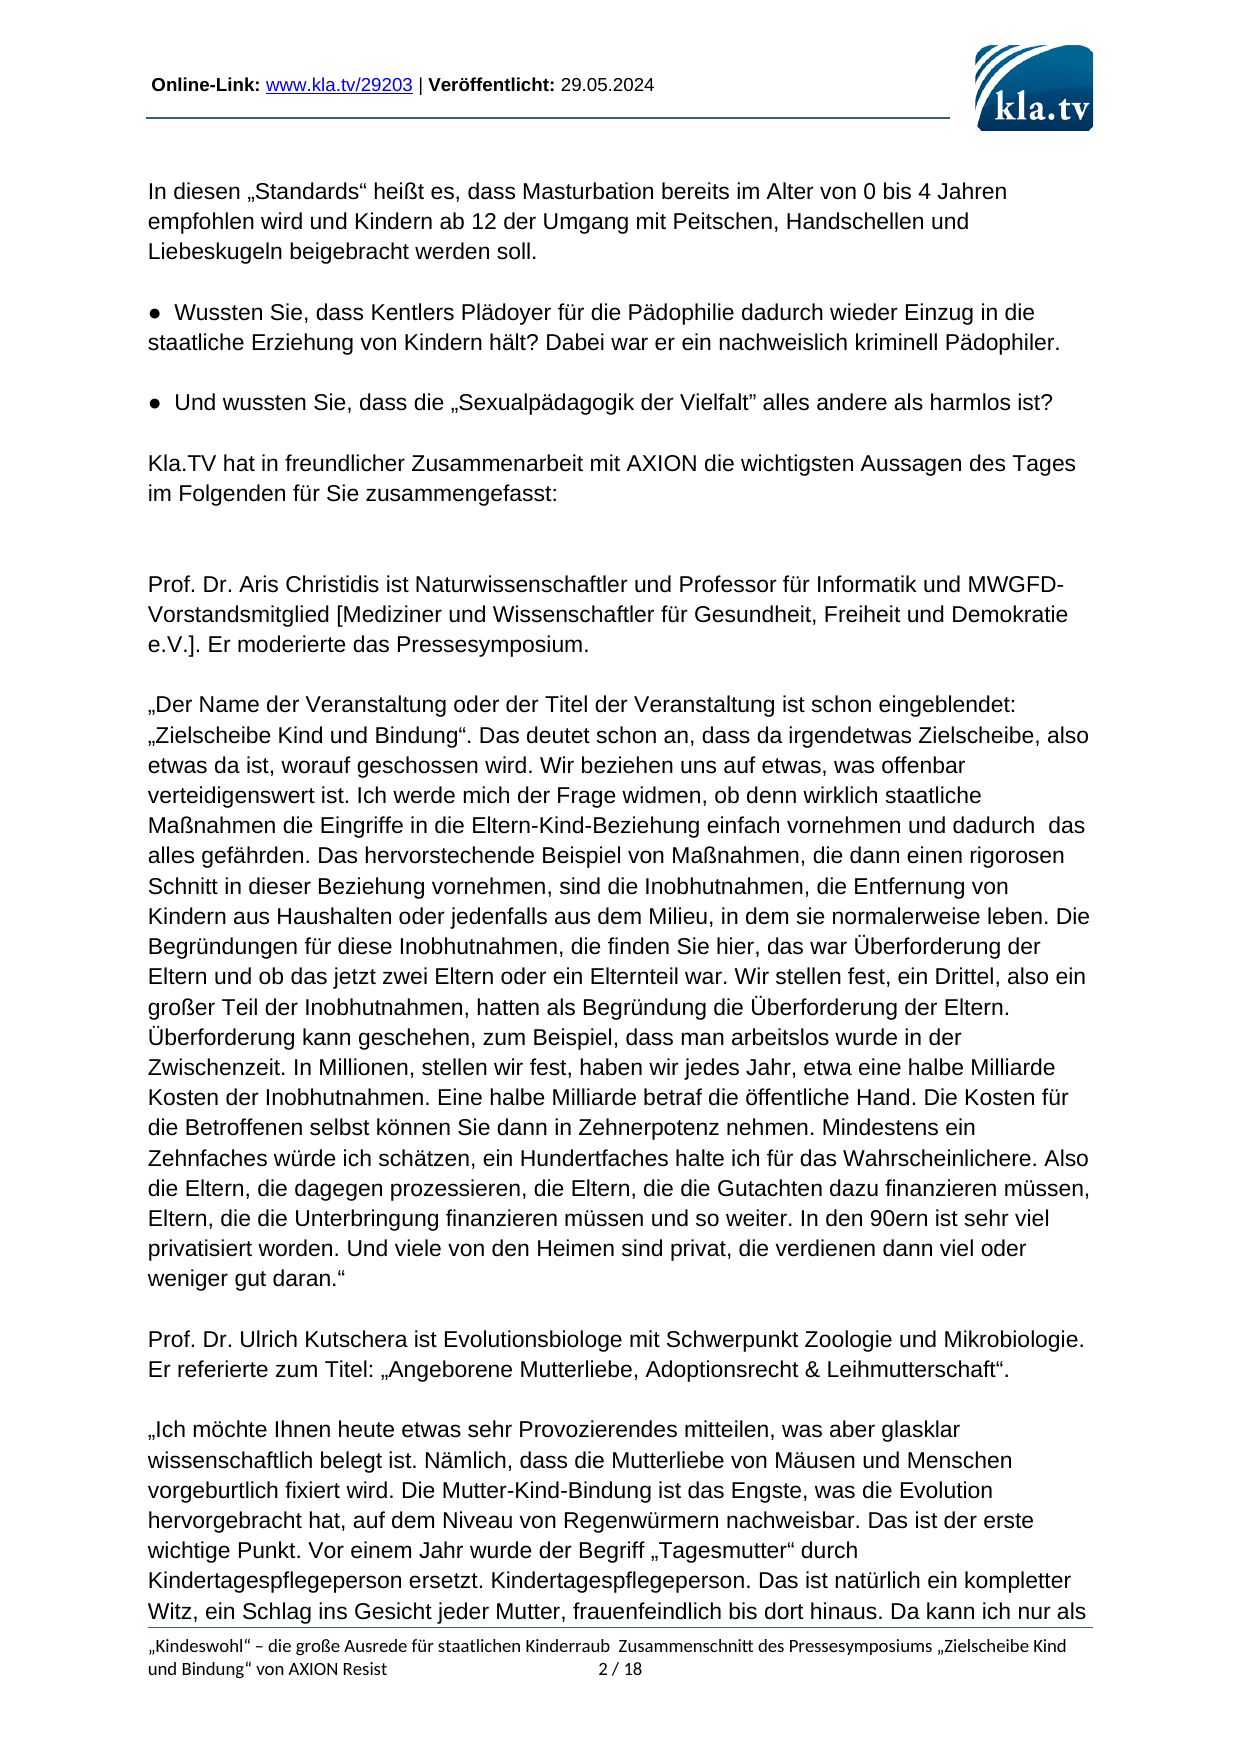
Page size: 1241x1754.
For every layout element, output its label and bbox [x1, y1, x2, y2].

text [148, 148, 1093, 1624]
